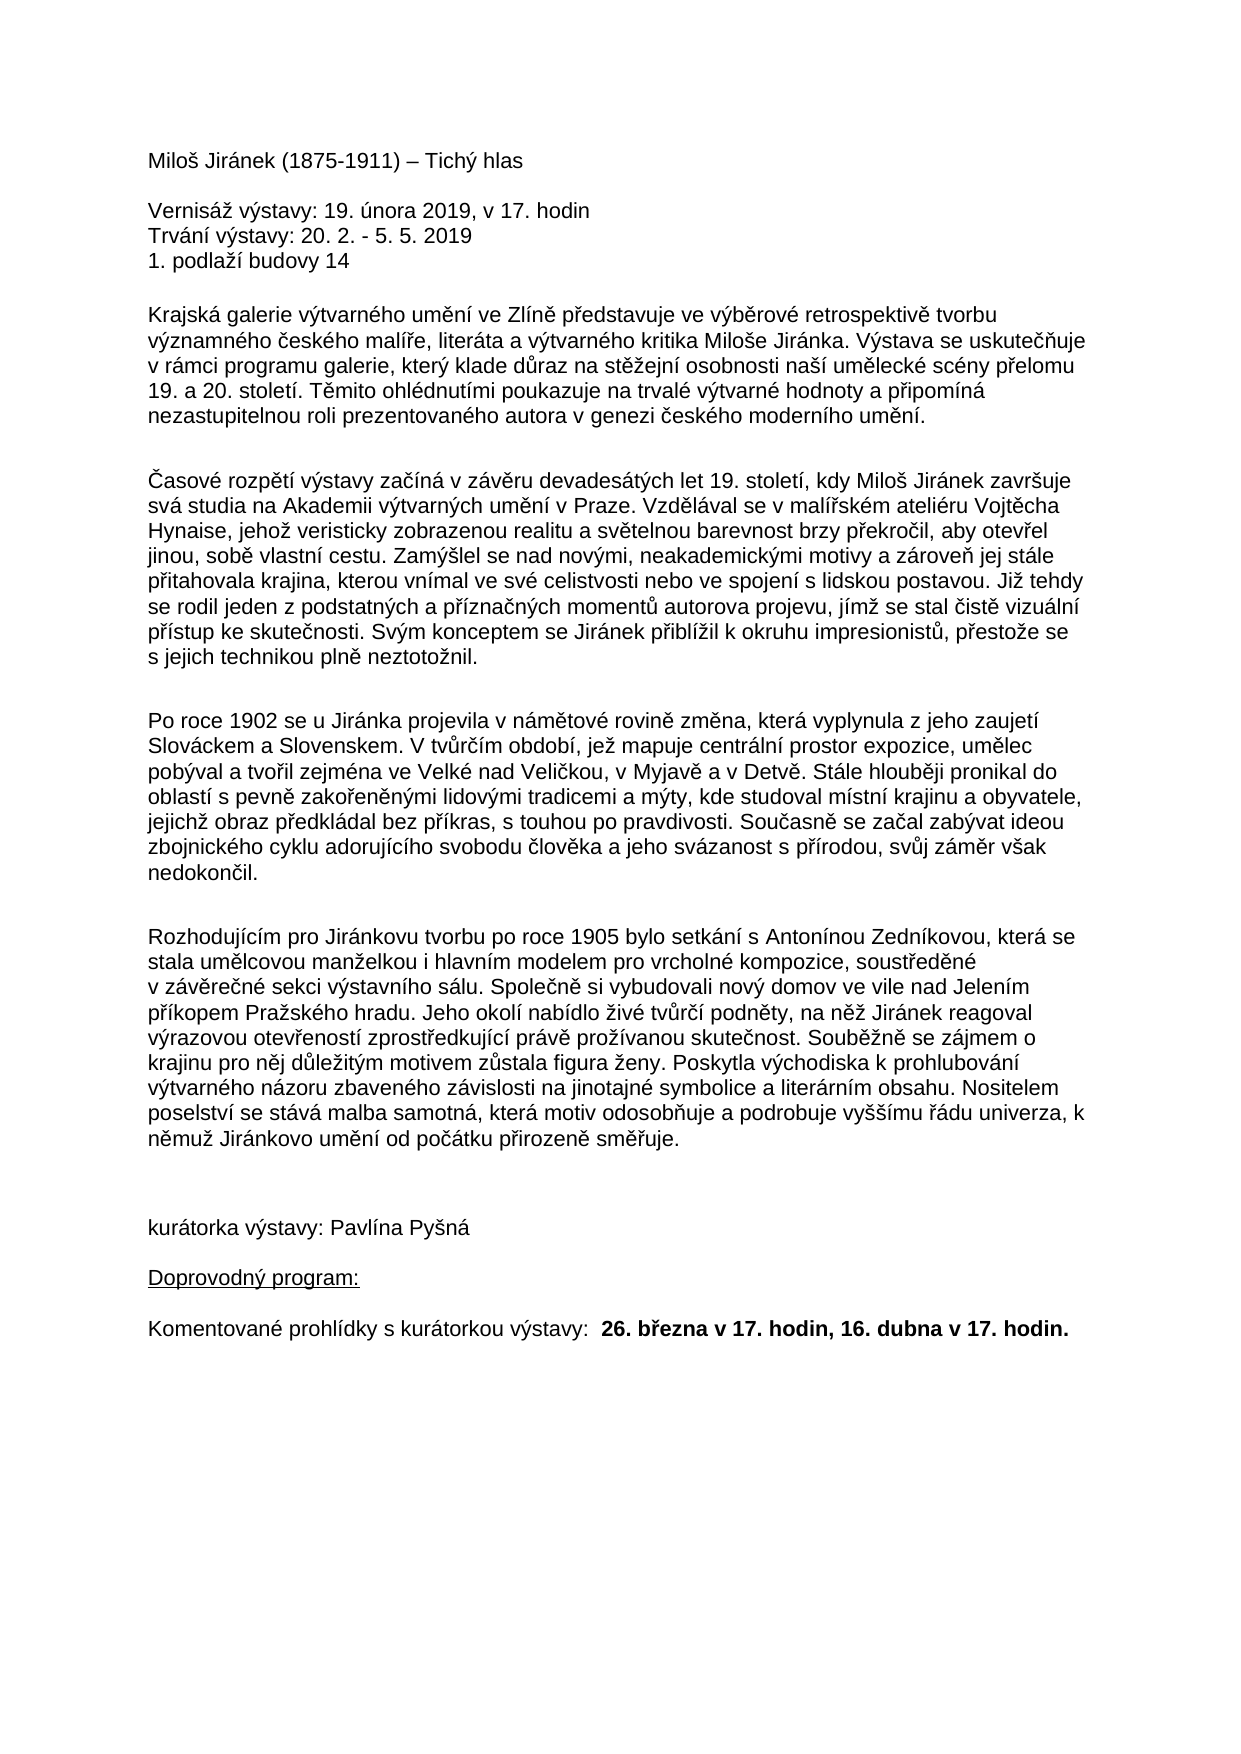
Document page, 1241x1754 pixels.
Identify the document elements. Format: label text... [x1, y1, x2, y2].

text Po roce 1902 se u Jiránka projevila v námětové rovině změna, která vyplynula z jeho zaujetí Slováckem a Slovenskem. V tvůrčím období, jež mapuje centrální prostor expozice, umělec pobýval a tvořil zejména ve Velké nad Veličkou, v Myjavě a v Detvě. Stále hlouběji pronikal do oblastí s pevně zakořeněnými lidovými tradicemi a mýty, kde studoval místní krajinu a obyvatele, jejichž obraz předkládal bez příkras, s touhou po pravdivosti. Současně se začal zabývat ideou zbojnického cyklu adorujícího svobodu člověka a jeho svázanost s přírodou, svůj záměr však nedokončil. [148, 708, 1093, 885]
text Miloš Jiránek (1875-1911) – Tichý hlas Vernisáž výstavy: 19. února 2019, v 17. hodin Trvání výstavy: 20. 2. - 5. 5. 2019 1. podlaží budovy 14 [148, 148, 1093, 302]
text Rozhodujícím pro Jiránkovu tvorbu po roce 1905 bylo setkání s Antonínou Zedníkovou, která se stala umělcovou manželkou i hlavním modelem pro vrcholné kompozice, soustředěné v závěrečné sekci výstavního sálu. Společně si vybudovali nový domov ve vile nad Jelením příkopem Pražského hradu. Jeho okolí nabídlo živé tvůrčí podněty, na něž Jiránek reagoval výrazovou otevřeností zprostředkující právě prožívanou skutečnost. Souběžně se zájmem o krajinu pro něj důležitým motivem zůstala figura ženy. Poskytla východiska k prohlubování výtvarného názoru zbaveného závislosti na jinotajné symbolice a literárním obsahu. Nositelem poselství se stává malba samotná, která motiv odosobňuje a podrobuje vyššímu řádu univerza, k němuž Jiránkovo umění od počátku přirozeně směřuje. [148, 924, 1093, 1151]
text kurátorka výstavy: Pavlína Pyšná Doprovodný program: Komentované prohlídky s kurátorkou výstavy: 26. března v 17. hodin, 16. dubna v 17. hodin. [148, 1190, 1093, 1341]
text Krajská galerie výtvarného umění ve Zlíně představuje ve výběrové retrospektivě tvorbu významného českého malíře, literáta a výtvarného kritika Miloše Jiránka. Výstava se uskutečňuje v rámci programu galerie, který klade důraz na stěžejní osobnosti naší umělecké scény přelomu 19. a 20. století. Těmito ohlédnutími poukazuje na trvalé výtvarné hodnoty a připomíná nezastupitelnou roli prezentovaného autora v genezi českého moderního umění. [148, 302, 1093, 428]
text Časové rozpětí výstavy začíná v závěru devadesátých let 19. století, kdy Miloš Jiránek završuje svá studia na Akademii výtvarných umění v Praze. Vzdělával se v malířském ateliéru Vojtěcha Hynaise, jehož veristicky zobrazenou realitu a světelnou barevnost brzy překročil, aby otevřel jinou, sobě vlastní cestu. Zamýšlel se nad novými, neakademickými motivy a zároveň jej stále přitahovala krajina, kterou vnímal ve své celistvosti nebo ve spojení s lidskou postavou. Již tehdy se rodil jeden z podstatných a příznačných momentů autorova projevu, jímž se stal čistě vizuální přístup ke skutečnosti. Svým konceptem se Jiránek přiblížil k okruhu impresionistů, přestože se s jejich technikou plně neztotožnil. [148, 467, 1093, 669]
